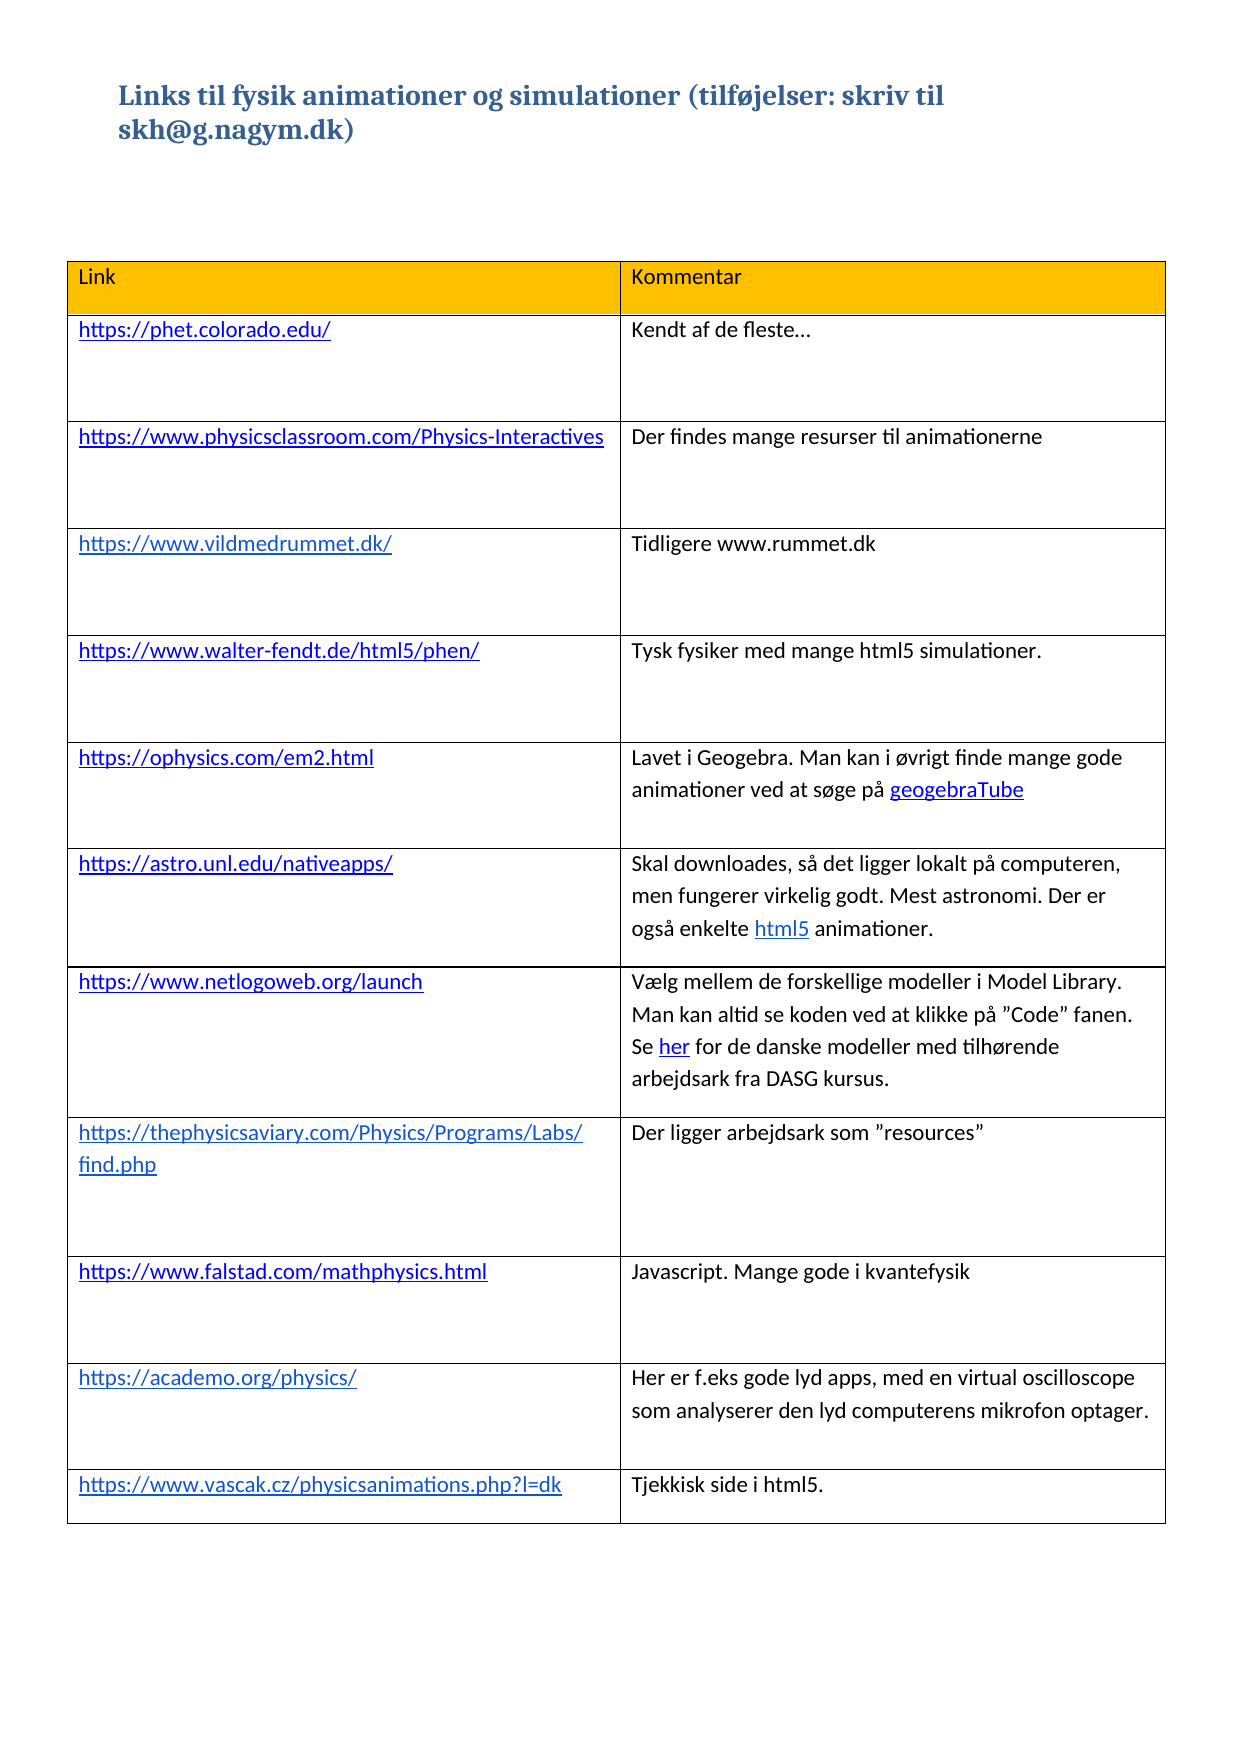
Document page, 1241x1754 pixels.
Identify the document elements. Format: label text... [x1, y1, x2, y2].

table_cell https://astro.unl.edu/nativeapps/ [68, 849, 620, 966]
table_cell Der findes mange resurser til animationerne [621, 422, 1165, 528]
table_cell https://www.vildmedrummet.dk/ [68, 529, 620, 635]
table_cell https://phet.colorado.edu/ [68, 316, 620, 421]
table_cell Der ligger arbejdsark som ”resources” [621, 1118, 1165, 1256]
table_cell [68, 1470, 620, 1523]
table_cell https://www.falstad.com/mathphysics.html [68, 1257, 620, 1362]
table_cell https://ophysics.com/em2.html [68, 743, 620, 848]
table_cell https://thephysicsaviary.com/Physics/Programs/Labs/find.php [68, 1118, 620, 1256]
table_cell https://www.netlogoweb.org/launch [68, 968, 620, 1117]
table_cell Tysk fysiker med mange html5 simulationer. [621, 636, 1165, 742]
table_cell https://www.physicsclassroom.com/Physics-Interactives [68, 422, 620, 528]
table_cell Her er f.eks gode lyd apps, med en virtual oscilloscope som analyserer den lyd computerens mikrofon optager. [621, 1364, 1165, 1469]
table_header Link [68, 262, 620, 314]
table_cell Tidligere www.rummet.dk [621, 529, 1165, 635]
table_cell https://www.walter-fendt.de/html5/phen/ [68, 636, 620, 742]
table_cell Skal downloades, så det ligger lokalt på computeren, men fungerer virkelig godt. Mest astronomi. Der er også enkelte html5 animationer. [621, 849, 1165, 966]
table_cell Kendt af de fleste… [621, 316, 1165, 421]
table_cell Vælg mellem de forskellige modeller i Model Library. Man kan altid se koden ved at klikke på ”Code” fanen. Se her for de danske modeller med tilhørende arbejdsark fra DASG kursus. [621, 968, 1165, 1117]
table_cell Lavet i Geogebra. Man kan i øvrigt finde mange gode animationer ved at søge på geogebraTube [621, 743, 1165, 848]
table_cell Javascript. Mange gode i kvantefysik [621, 1257, 1165, 1362]
table_header Kommentar [621, 262, 1165, 314]
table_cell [621, 1470, 1165, 1523]
table_cell https://academo.org/physics/ [68, 1364, 620, 1469]
